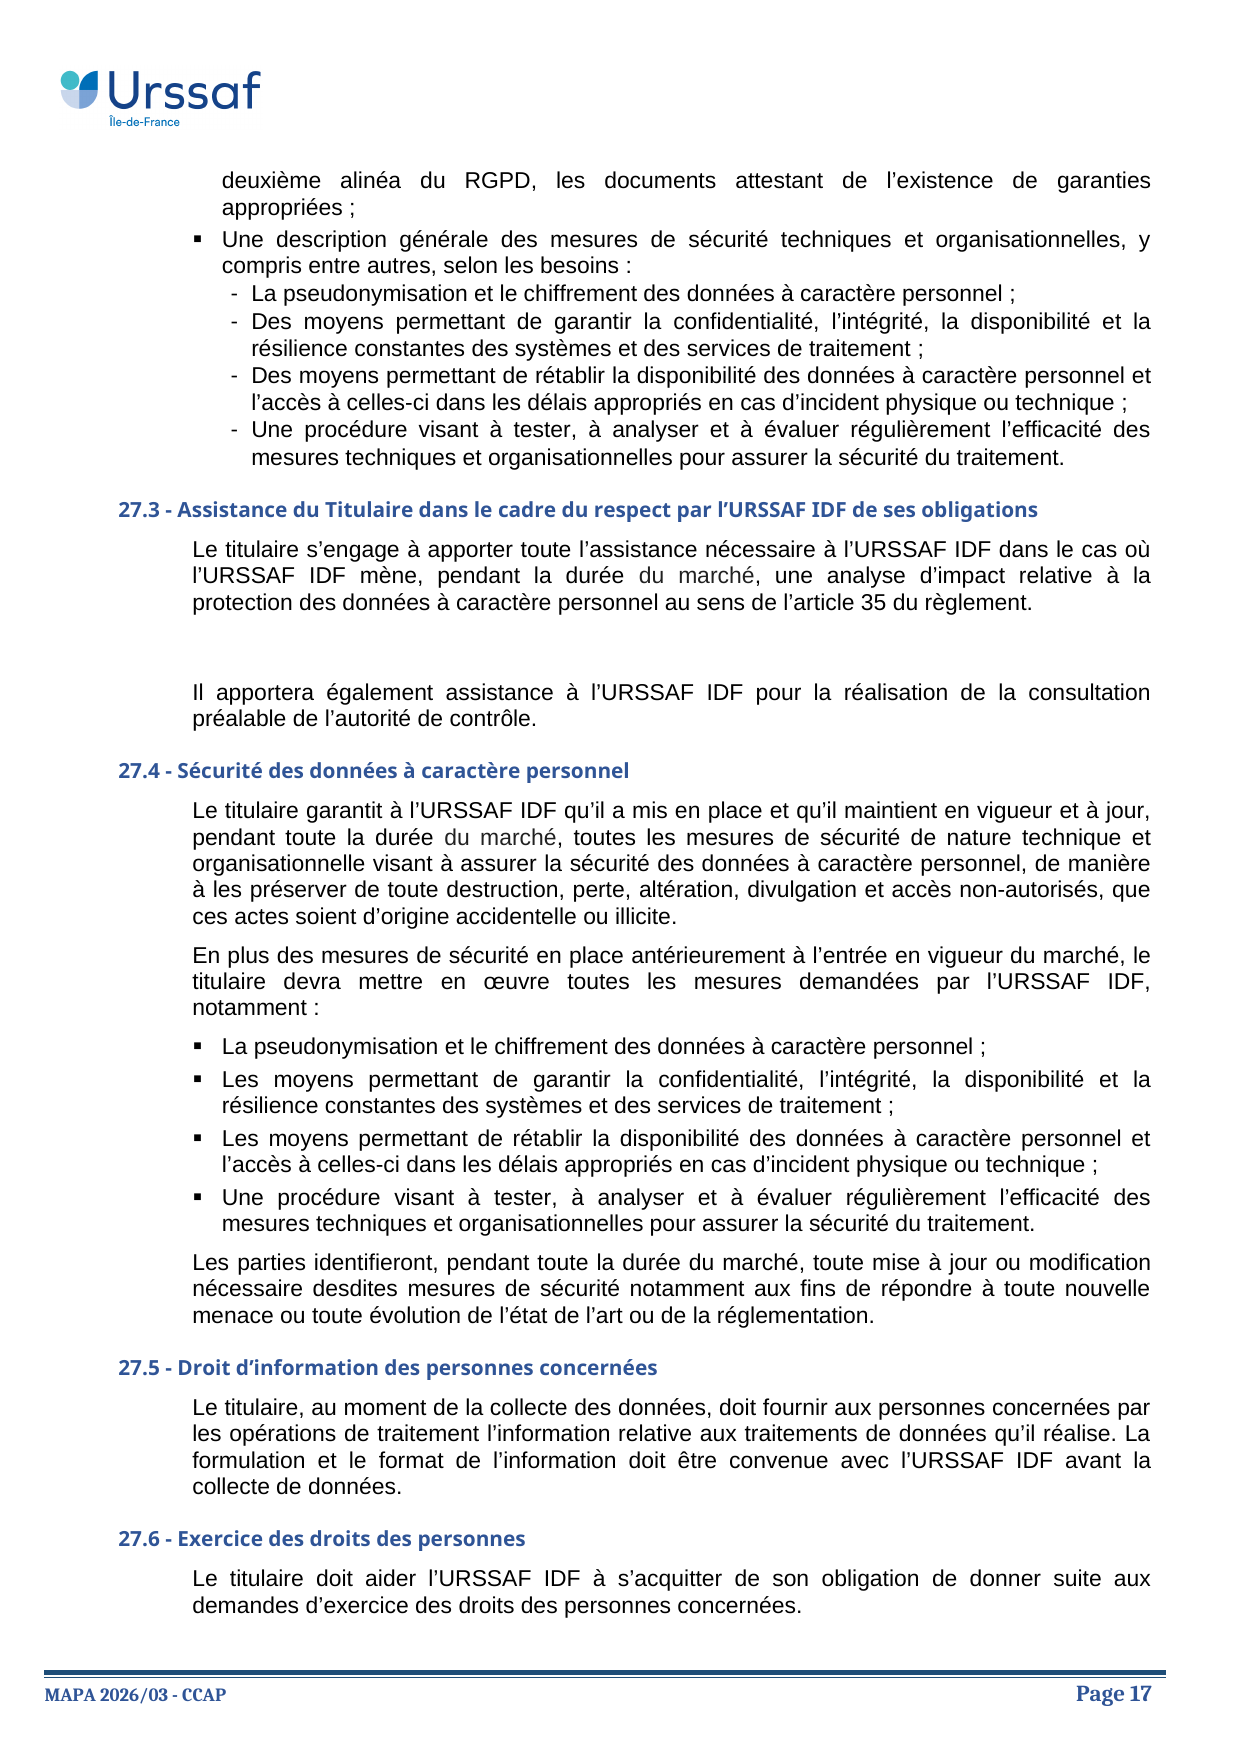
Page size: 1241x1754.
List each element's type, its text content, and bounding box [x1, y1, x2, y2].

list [192, 167, 1152, 220]
text Le titulaire garantit à l’URSSAF IDF qu’il a mis en place et qu’il maintient en vigueur et à jour, pendant toute la durée du marché, toutes les mesures de sécurité de nature technique et organisationnelle visant à assurer la sécurité des données à caractère personnel, de manière à les préserver de toute destruction, perte, altération, divulgation et accès non-autorisés, que ces actes soient d’origine accidentelle ou illicite. [192, 797, 1152, 929]
list La pseudonymisation et le chiffrement des données à caractère personnel ; [192, 1033, 1152, 1059]
list Une procédure visant à tester, à analyser et à évaluer régulièrement l’efficacité des mesures techniques et organisationnelles pour assurer la sécurité du traitement. [192, 1184, 1152, 1236]
text Le titulaire doit aider l’URSSAF IDF à s’acquitter de son obligation de donner suite aux demandes d’exercice des droits des personnes concernées. [192, 1565, 1152, 1618]
list La pseudonymisation et le chiffrement des données à caractère personnel ; [231, 279, 1152, 307]
list Une procédure visant à tester, à analyser et à évaluer régulièrement l’efficacité des mesures techniques et organisationnelles pour assurer la sécurité du traitement. [231, 416, 1152, 470]
list Des moyens permettant de garantir la confidentialité, l’intégrité, la disponibilité et la résilience constantes des systèmes et des services de traitement ; [231, 307, 1152, 361]
text En plus des mesures de sécurité en place antérieurement à l’entrée en vigueur du marché, le titulaire devra mettre en œuvre toutes les mesures demandées par l’URSSAF IDF, notamment : [192, 942, 1152, 1021]
picture [59, 65, 264, 130]
list Des moyens permettant de rétablir la disponibilité des données à caractère personnel et l’accès à celles-ci dans les délais appropriés en cas d’incident physique ou technique ; [231, 361, 1152, 416]
text Le titulaire, au moment de la collecte des données, doit fournir aux personnes concernées par les opérations de traitement l’information relative aux traitements de données qu’il réalise. La formulation et le format de l’information doit être convenue avec l’URSSAF IDF avant la collecte de données. [192, 1394, 1152, 1499]
list Les moyens permettant de rétablir la disponibilité des données à caractère personnel et l’accès à celles-ci dans les délais appropriés en cas d’incident physique ou technique ; [192, 1125, 1152, 1177]
text 27.3 - Assistance du Titulaire dans le cadre du respect par l’URSSAF IDF de ses obligations [118, 495, 1152, 523]
list Les moyens permettant de garantir la confidentialité, l’intégrité, la disponibilité et la résilience constantes des systèmes et des services de traitement ; [192, 1066, 1152, 1118]
text Il apportera également assistance à l’URSSAF IDF pour la réalisation de la consultation préalable de l’autorité de contrôle. [192, 679, 1152, 731]
text Les parties identifieront, pendant toute la durée du marché, toute mise à jour ou modification nécessaire desdites mesures de sécurité notamment aux fins de répondre à toute nouvelle menace ou toute évolution de l’état de l’art ou de la réglementation. [192, 1249, 1152, 1328]
list Une description générale des mesures de sécurité techniques et organisationnelles, y compris entre autres, selon les besoins : [192, 226, 1152, 279]
text 27.5 - Droit d’information des personnes concernées [118, 1353, 1152, 1381]
text 27.4 - Sécurité des données à caractère personnel [118, 756, 1152, 785]
text 27.6 - Exercice des droits des personnes [118, 1524, 1152, 1553]
text Le titulaire s’engage à apporter toute l’assistance nécessaire à l’URSSAF IDF dans le cas où l’URSSAF IDF mène, pendant la durée du marché, une analyse d’impact relative à la protection des données à caractère personnel au sens de l’article 35 du règlement. [192, 536, 1152, 615]
